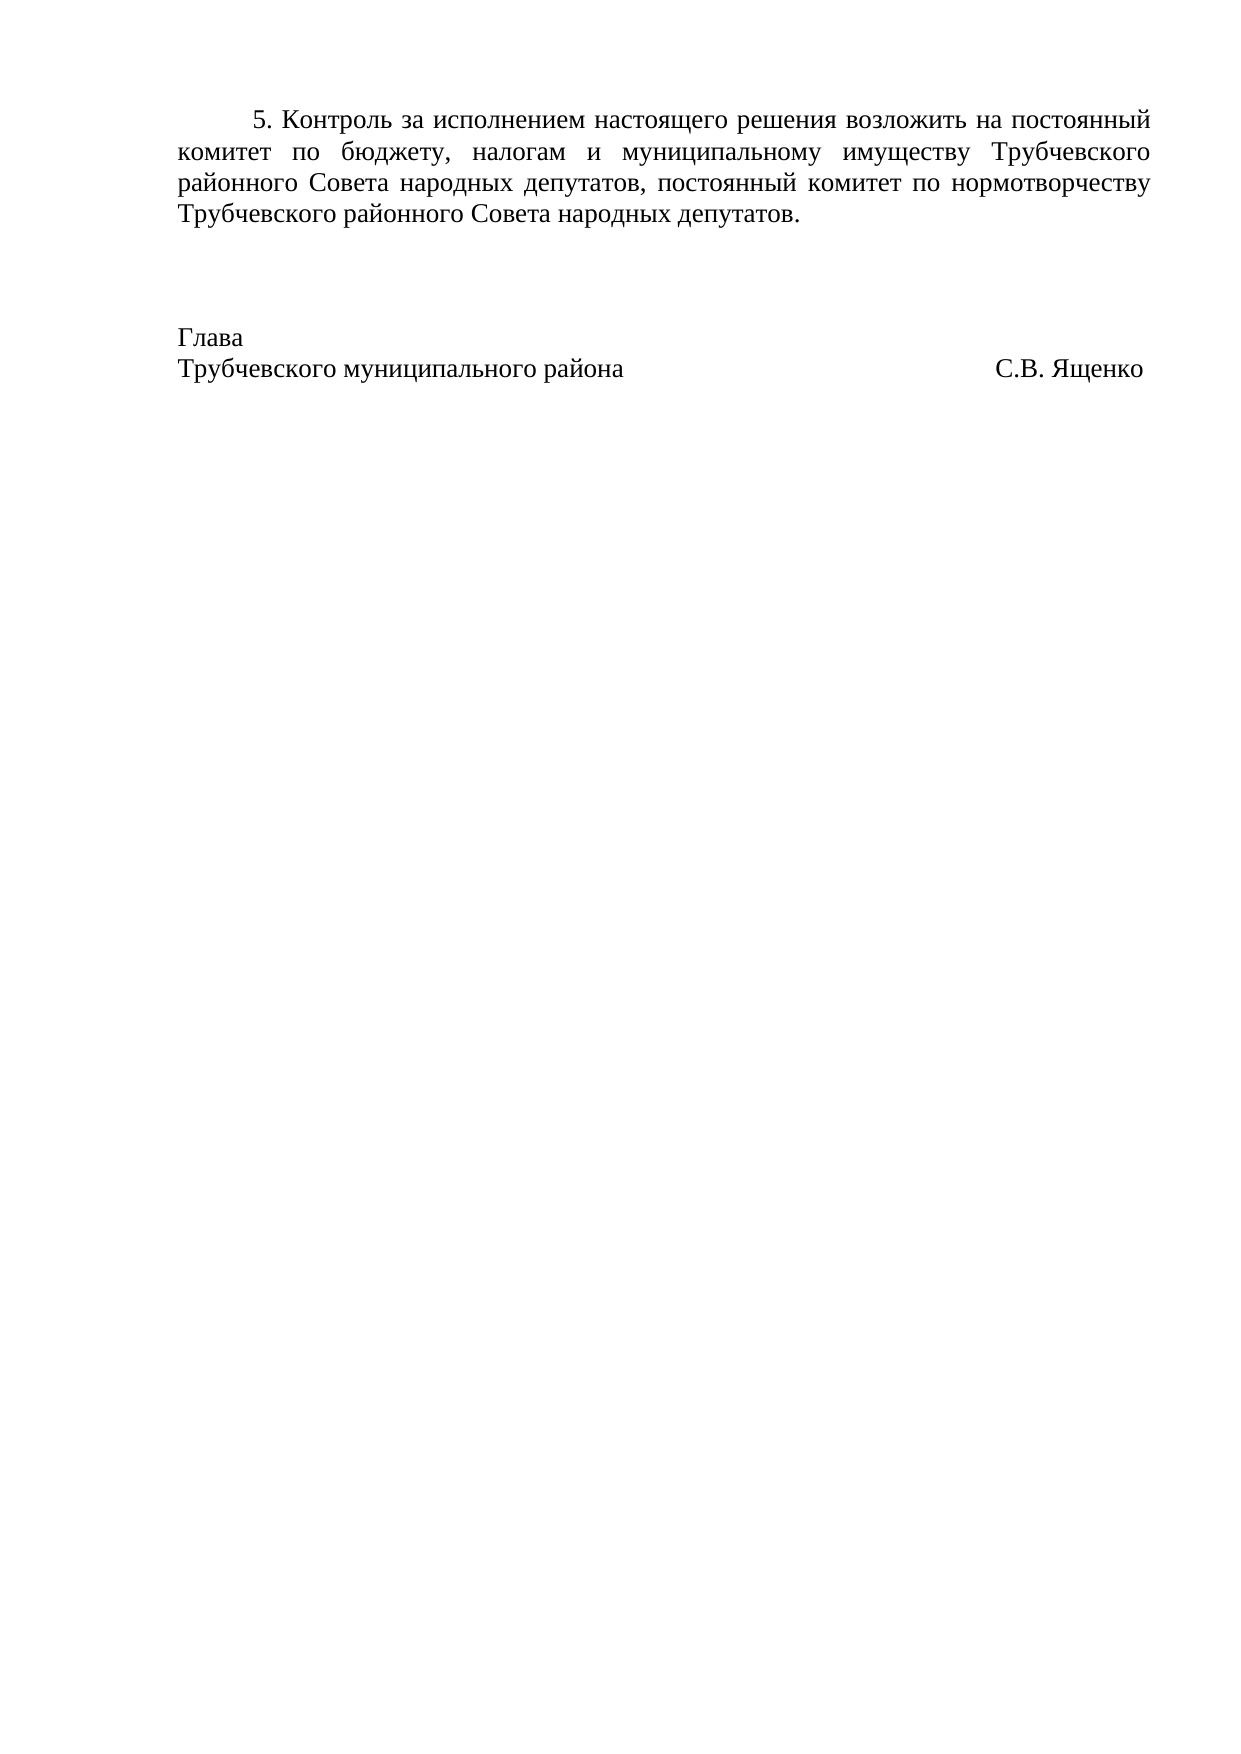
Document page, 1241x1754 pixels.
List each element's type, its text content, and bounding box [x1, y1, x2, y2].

text Глава [177, 321, 1152, 353]
text 5. Контроль за исполнением настоящего решения возложить на постоянный комитет по бюджету, налогам и муниципальному имуществу Трубчевского районного Совета народных депутатов, постоянный комитет по нормотворчеству Трубчевского районного Совета народных депутатов. [177, 103, 1152, 228]
text Трубчевского муниципального района С.В. Ященко [177, 353, 1152, 384]
